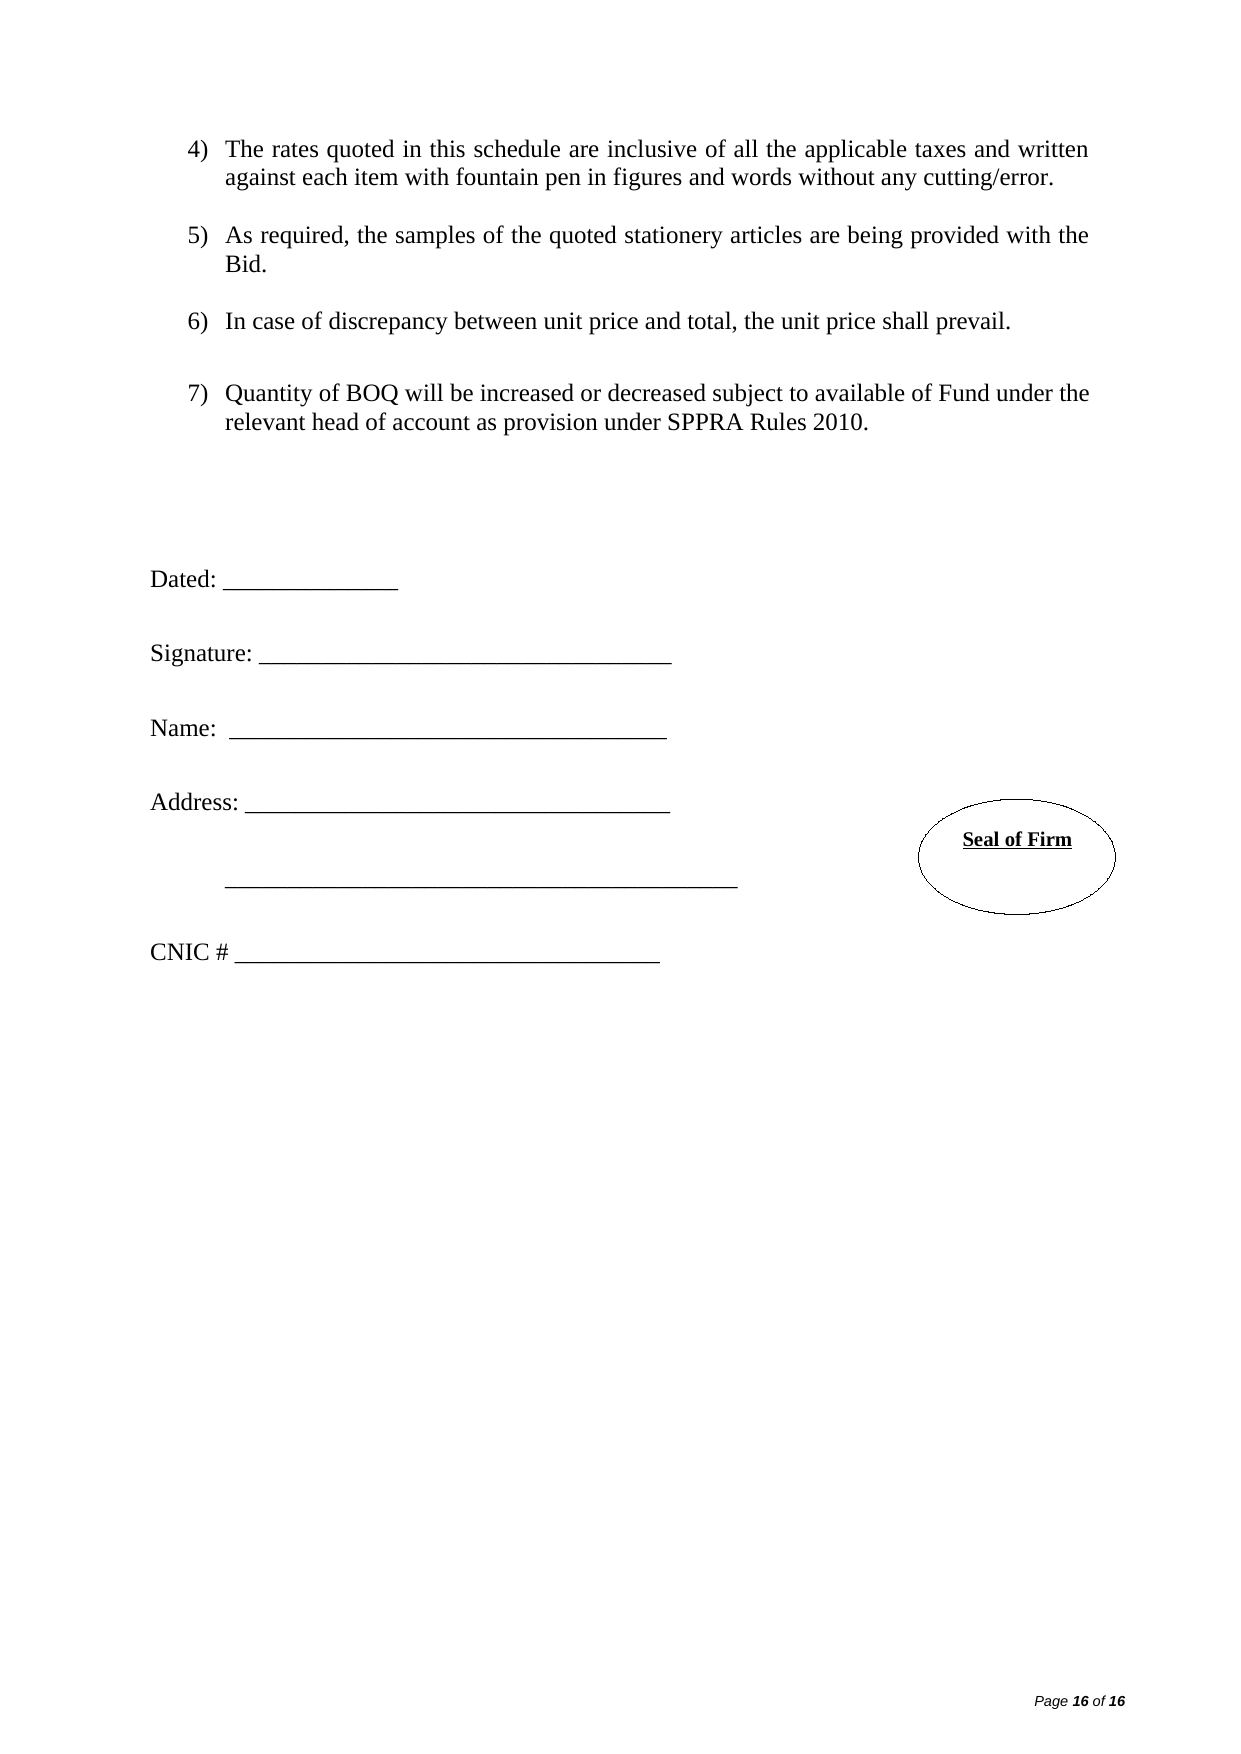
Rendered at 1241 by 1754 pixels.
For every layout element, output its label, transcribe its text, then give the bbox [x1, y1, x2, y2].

text Name: ___________________________________ [150, 713, 1090, 742]
list As required, the samples of the quoted stationery articles are being provided with the Bid. [187, 220, 1090, 277]
list Quantity of BOQ will be increased or decreased subject to available of Fund under the relevant head of account as provision under SPPRA Rules 2010. [187, 378, 1090, 436]
text Signature: _________________________________ [150, 638, 1090, 667]
text CNIC # __________________________________ [150, 937, 1090, 965]
list In case of discrepancy between unit price and total, the unit price shall prevail. [187, 306, 1090, 335]
text Address: __________________________________ [150, 787, 1090, 816]
list The rates quoted in this schedule are inclusive of all the applicable taxes and written against each item with fountain pen in figures and words without any cutting/error. [187, 134, 1090, 191]
text Dated: ______________ [150, 564, 1090, 592]
text _________________________________________ [150, 825, 936, 891]
